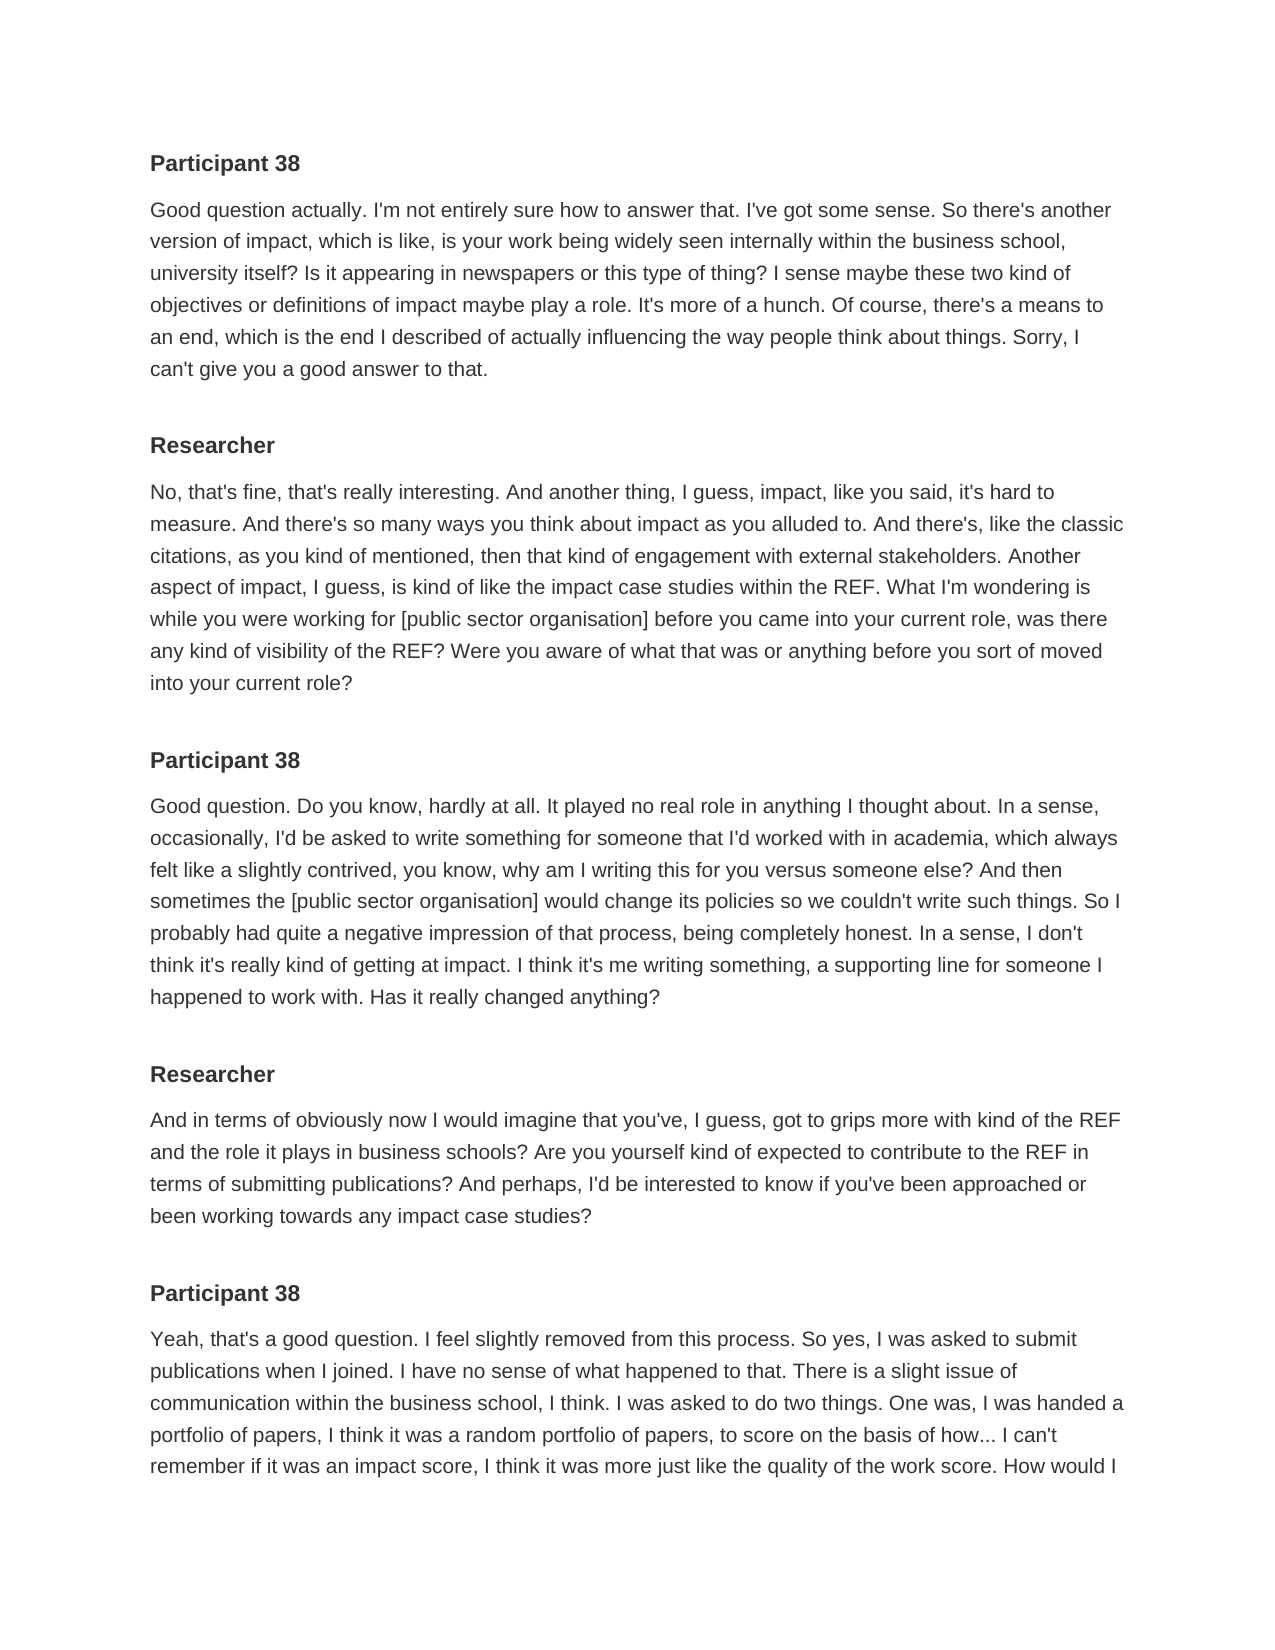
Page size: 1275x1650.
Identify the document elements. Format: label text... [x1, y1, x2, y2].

subtitle Researcher [150, 1061, 1125, 1087]
text Good question actually. I'm not entirely sure how to answer that. I've got some sense. So there's another version of impact, which is like, is your work being widely seen internally within the business school, university itself? Is it appearing in newspapers or this type of thing? I sense maybe these two kind of objectives or definitions of impact maybe play a role. It's more of a hunch. Of course, there's a means to an end, which is the end I described of actually influencing the way people think about things. Sorry, I can't give you a good answer to that. [150, 197, 1125, 380]
subtitle Participant 38 [150, 150, 1125, 176]
subtitle Participant 38 [150, 1279, 1125, 1306]
subtitle Researcher [150, 432, 1125, 459]
text And in terms of obviously now I would imagine that you've, I guess, got to grips more with kind of the REF and the role it plays in business schools? Are you yourself kind of expected to contribute to the REF in terms of submitting publications? And perhaps, I'd be interested to know if you've been approached or been working towards any impact case studies? [150, 1108, 1125, 1227]
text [150, 1327, 1125, 1478]
text Good question. Do you know, hardly at all. It played no real role in anything I thought about. In a sense, occasionally, I'd be asked to write something for someone that I'd worked with in academia, which always felt like a slightly contrived, you know, why am I writing this for you versus someone else? And then sometimes the [public sector organisation] would change its policies so we couldn't write such things. So I probably had quite a negative impression of that process, being completely honest. In a sense, I don't think it's really kind of getting at impact. I think it's me writing something, a supporting line for someone I happened to work with. Has it really changed anything? [150, 794, 1125, 1009]
text No, that's fine, that's really interesting. And another thing, I guess, impact, like you said, it's hard to measure. And there's so many ways you think about impact as you alluded to. And there's, like the classic citations, as you kind of mentioned, then that kind of engagement with external stakeholders. Another aspect of impact, I guess, is kind of like the impact case studies within the REF. What I'm wondering is while you were working for [public sector organisation] before you came into your current role, was there any kind of visibility of the REF? Were you aware of what that was or anything before you sort of moved into your current role? [150, 480, 1125, 694]
subtitle Participant 38 [150, 747, 1125, 773]
